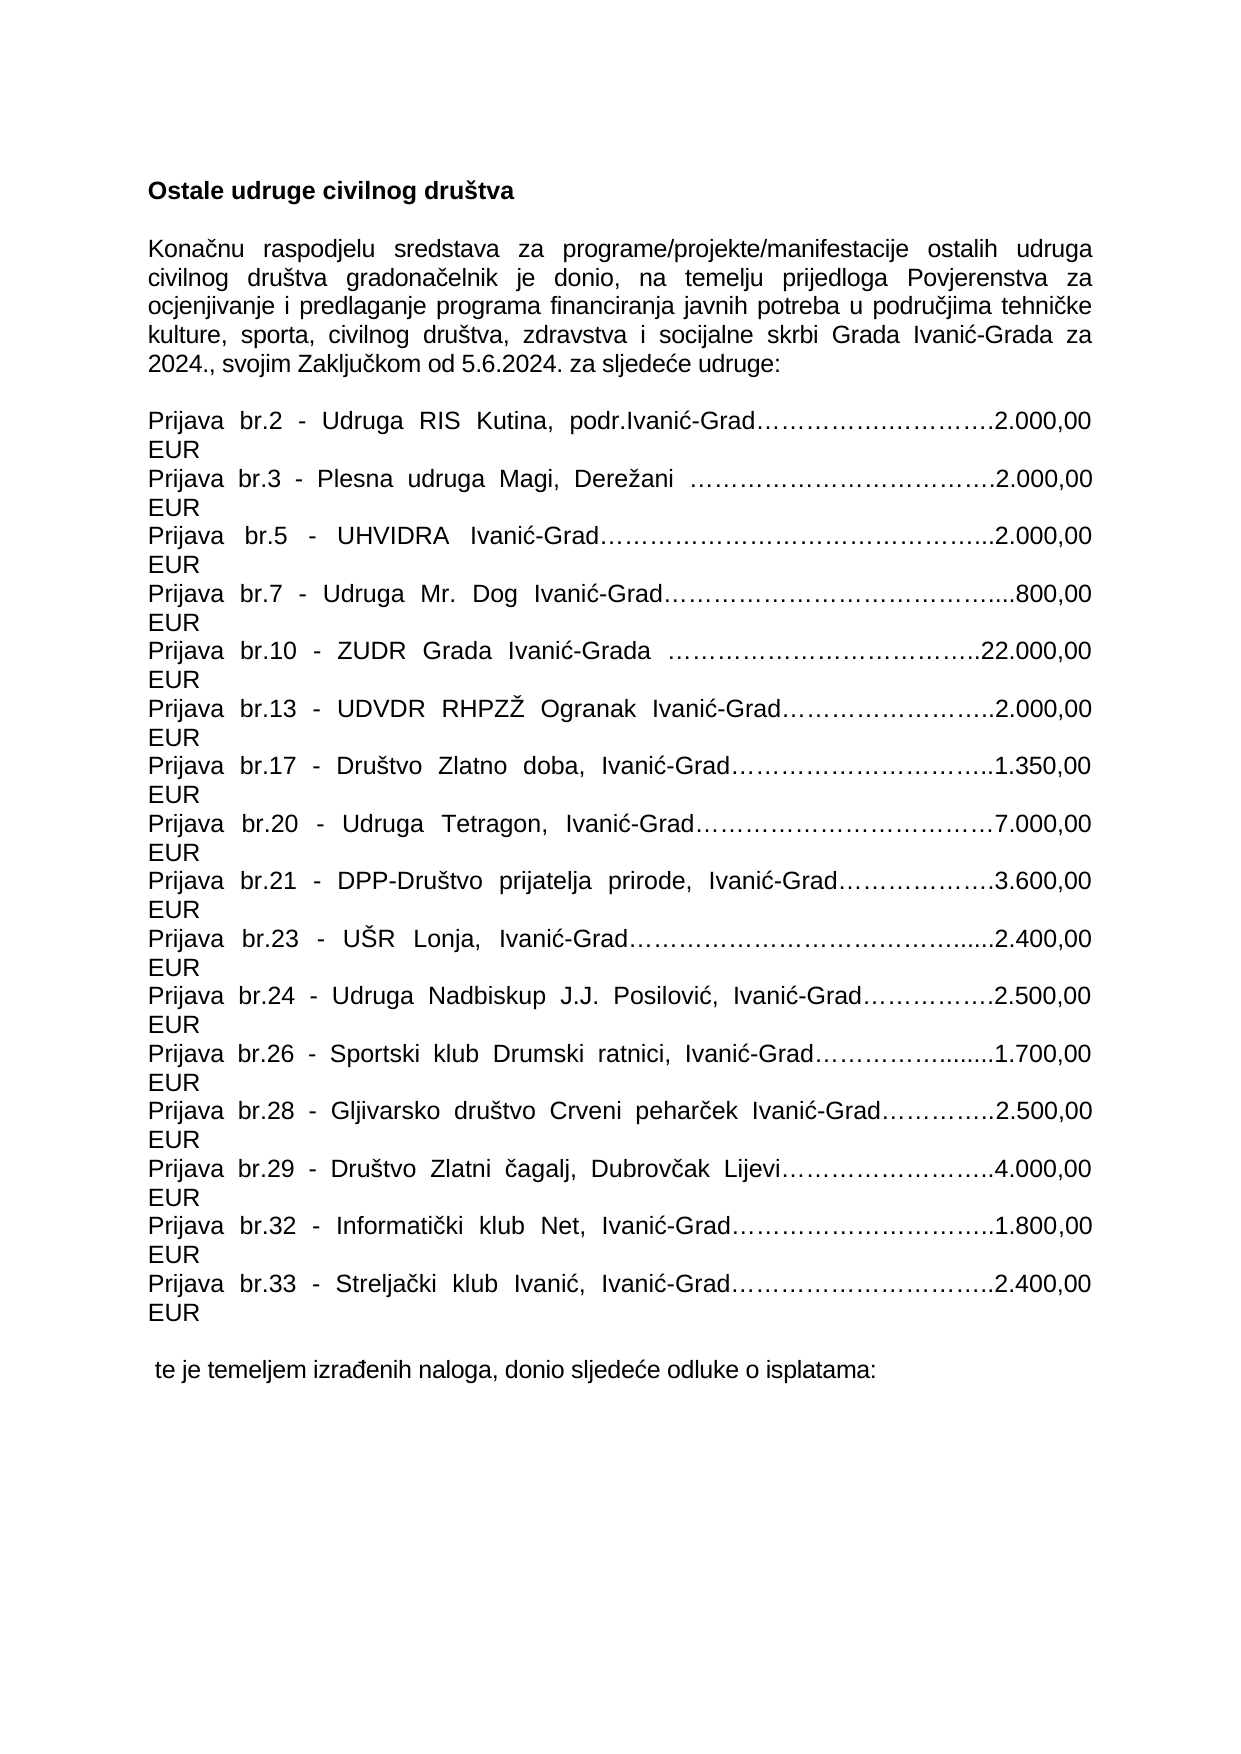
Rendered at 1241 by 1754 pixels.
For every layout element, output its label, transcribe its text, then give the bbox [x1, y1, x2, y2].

text Prijava br.3 - Plesna udruga Magi, Derežani ……………………………….2.000,00 EUR [148, 464, 1093, 521]
text Prijava br.20 - Udruga Tetragon, Ivanić-Grad………………………………7.000,00 EUR [148, 809, 1093, 866]
text Prijava br.33 - Streljački klub Ivanić, Ivanić-Grad…………………………..2.400,00 EUR [148, 1269, 1093, 1326]
text Ostale udruge civilnog društva [148, 176, 1093, 205]
text te je temeljem izrađenih naloga, donio sljedeće odluke o isplatama: [148, 1355, 1093, 1384]
text Prijava br.29 - Društvo Zlatni čagalj, Dubrovčak Lijevi……………………..4.000,00 EUR [148, 1154, 1093, 1211]
text Prijava br.2 - Udruga RIS Kutina, podr.Ivanić-Grad…………….………….2.000,00 EUR [148, 406, 1093, 464]
text Prijava br.26 - Sportski klub Drumski ratnici, Ivanić-Grad……………........1.700,00 EUR [148, 1039, 1093, 1096]
text Prijava br.24 - Udruga Nadbiskup J.J. Posilović, Ivanić-Grad…………….2.500,00 EUR [148, 981, 1093, 1039]
text Prijava br.5 - UHVIDRA Ivanić-Grad………………………………………...2.000,00 EUR [148, 521, 1093, 579]
text Prijava br.32 - Informatički klub Net, Ivanić-Grad…………………………..1.800,00 EUR [148, 1211, 1093, 1269]
text Prijava br.28 - Gljivarsko društvo Crveni peharček Ivanić-Grad…………..2.500,00 EUR [148, 1096, 1093, 1154]
text Prijava br.21 - DPP-Društvo prijatelja prirode, Ivanić-Grad……………….3.600,00 EUR [148, 866, 1093, 924]
text Prijava br.13 - UDVDR RHPZŽ Ogranak Ivanić-Grad……………………..2.000,00 EUR [148, 694, 1093, 751]
text Prijava br.7 - Udruga Mr. Dog Ivanić-Grad…………………………………....800,00 EUR [148, 579, 1093, 636]
text Prijava br.17 - Društvo Zlatno doba, Ivanić-Grad…………………………..1.350,00 EUR [148, 751, 1093, 809]
text Konačnu raspodjelu sredstava za programe/projekte/manifestacije ostalih udruga civilnog društva gradonačelnik je donio, na temelju prijedloga Povjerenstva za ocjenjivanje i predlaganje programa financiranja javnih potreba u područjima tehničke kulture, sporta, civilnog društva, zdravstva i socijalne skrbi Grada Ivanić-Grada za 2024., svojim Zaključkom od 5.6.2024. za sljedeće udruge: [148, 234, 1093, 378]
text Prijava br.10 - ZUDR Grada Ivanić-Grada ………………………………..22.000,00 EUR [148, 636, 1093, 694]
text Prijava br.23 - UŠR Lonja, Ivanić-Grad…………………………………......2.400,00 EUR [148, 924, 1093, 981]
